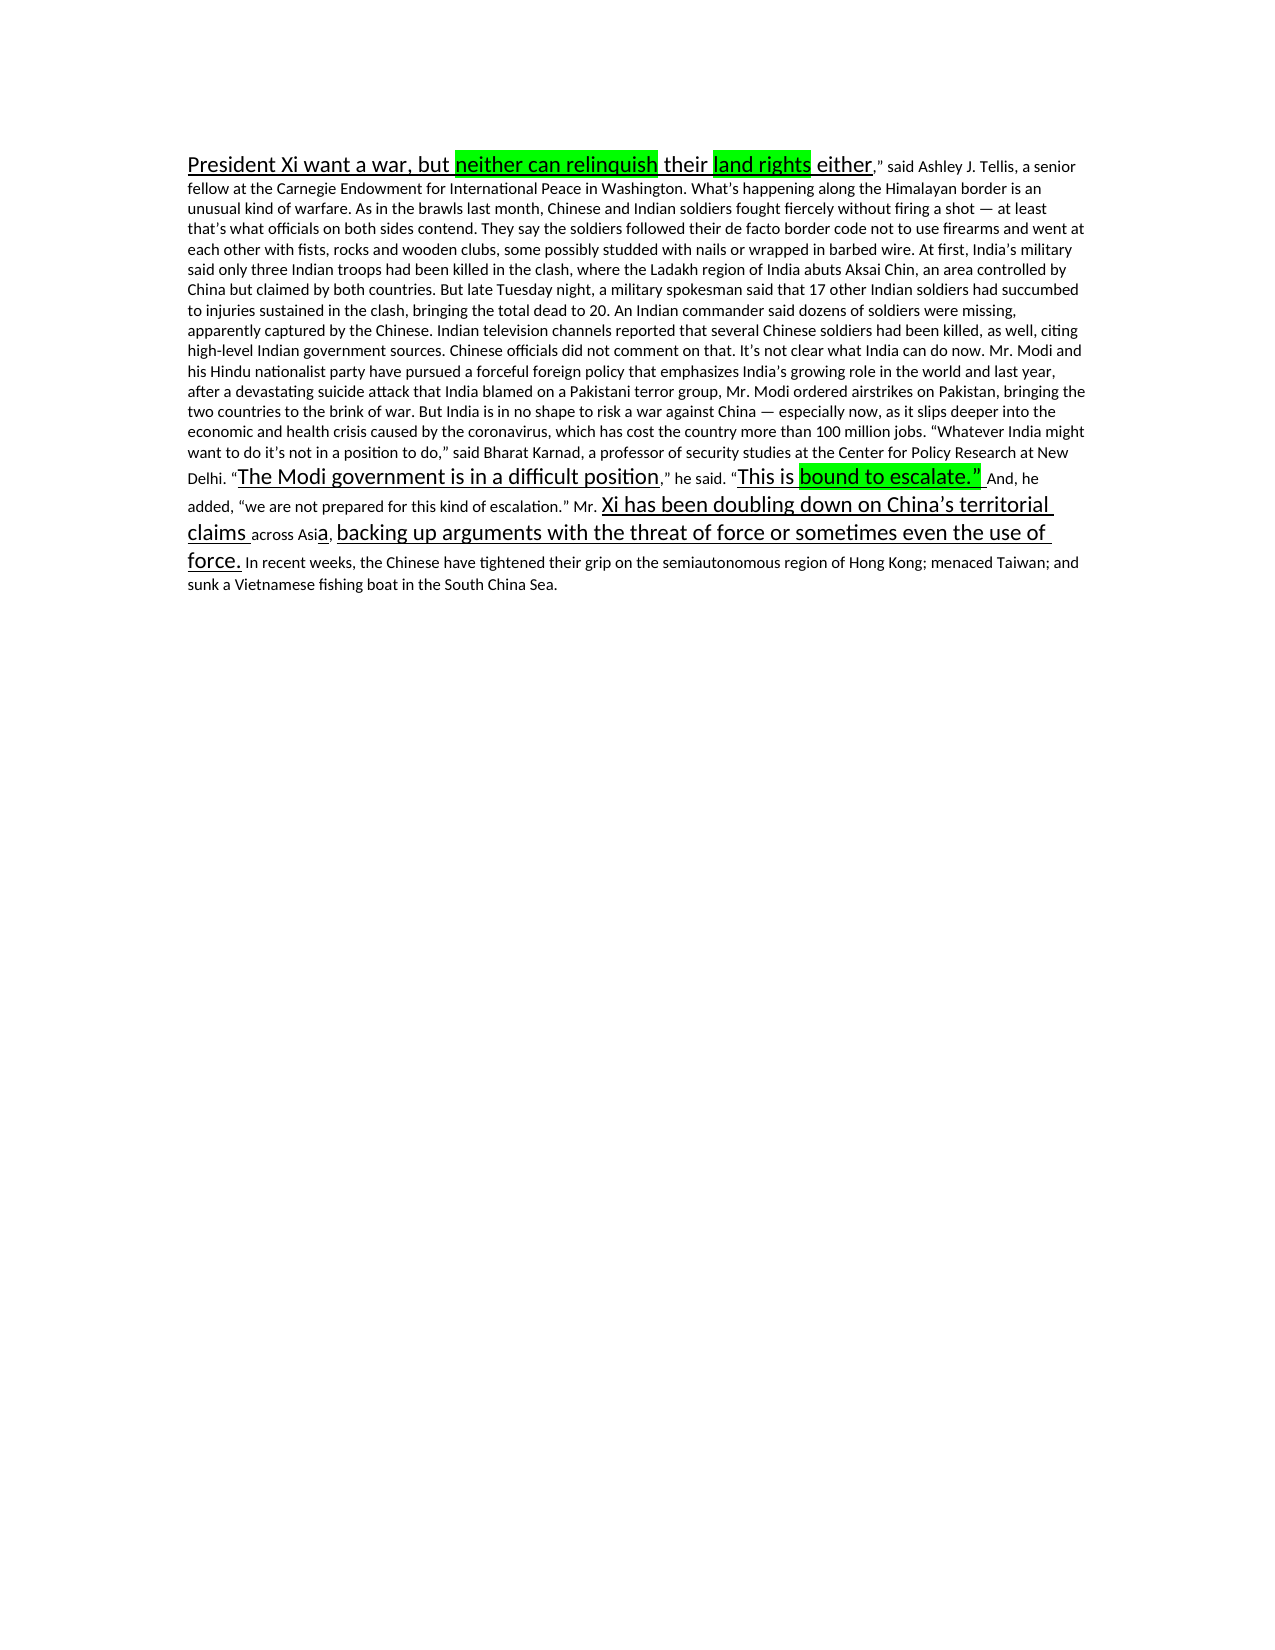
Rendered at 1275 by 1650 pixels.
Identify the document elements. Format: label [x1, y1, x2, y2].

text [187, 150, 1087, 595]
